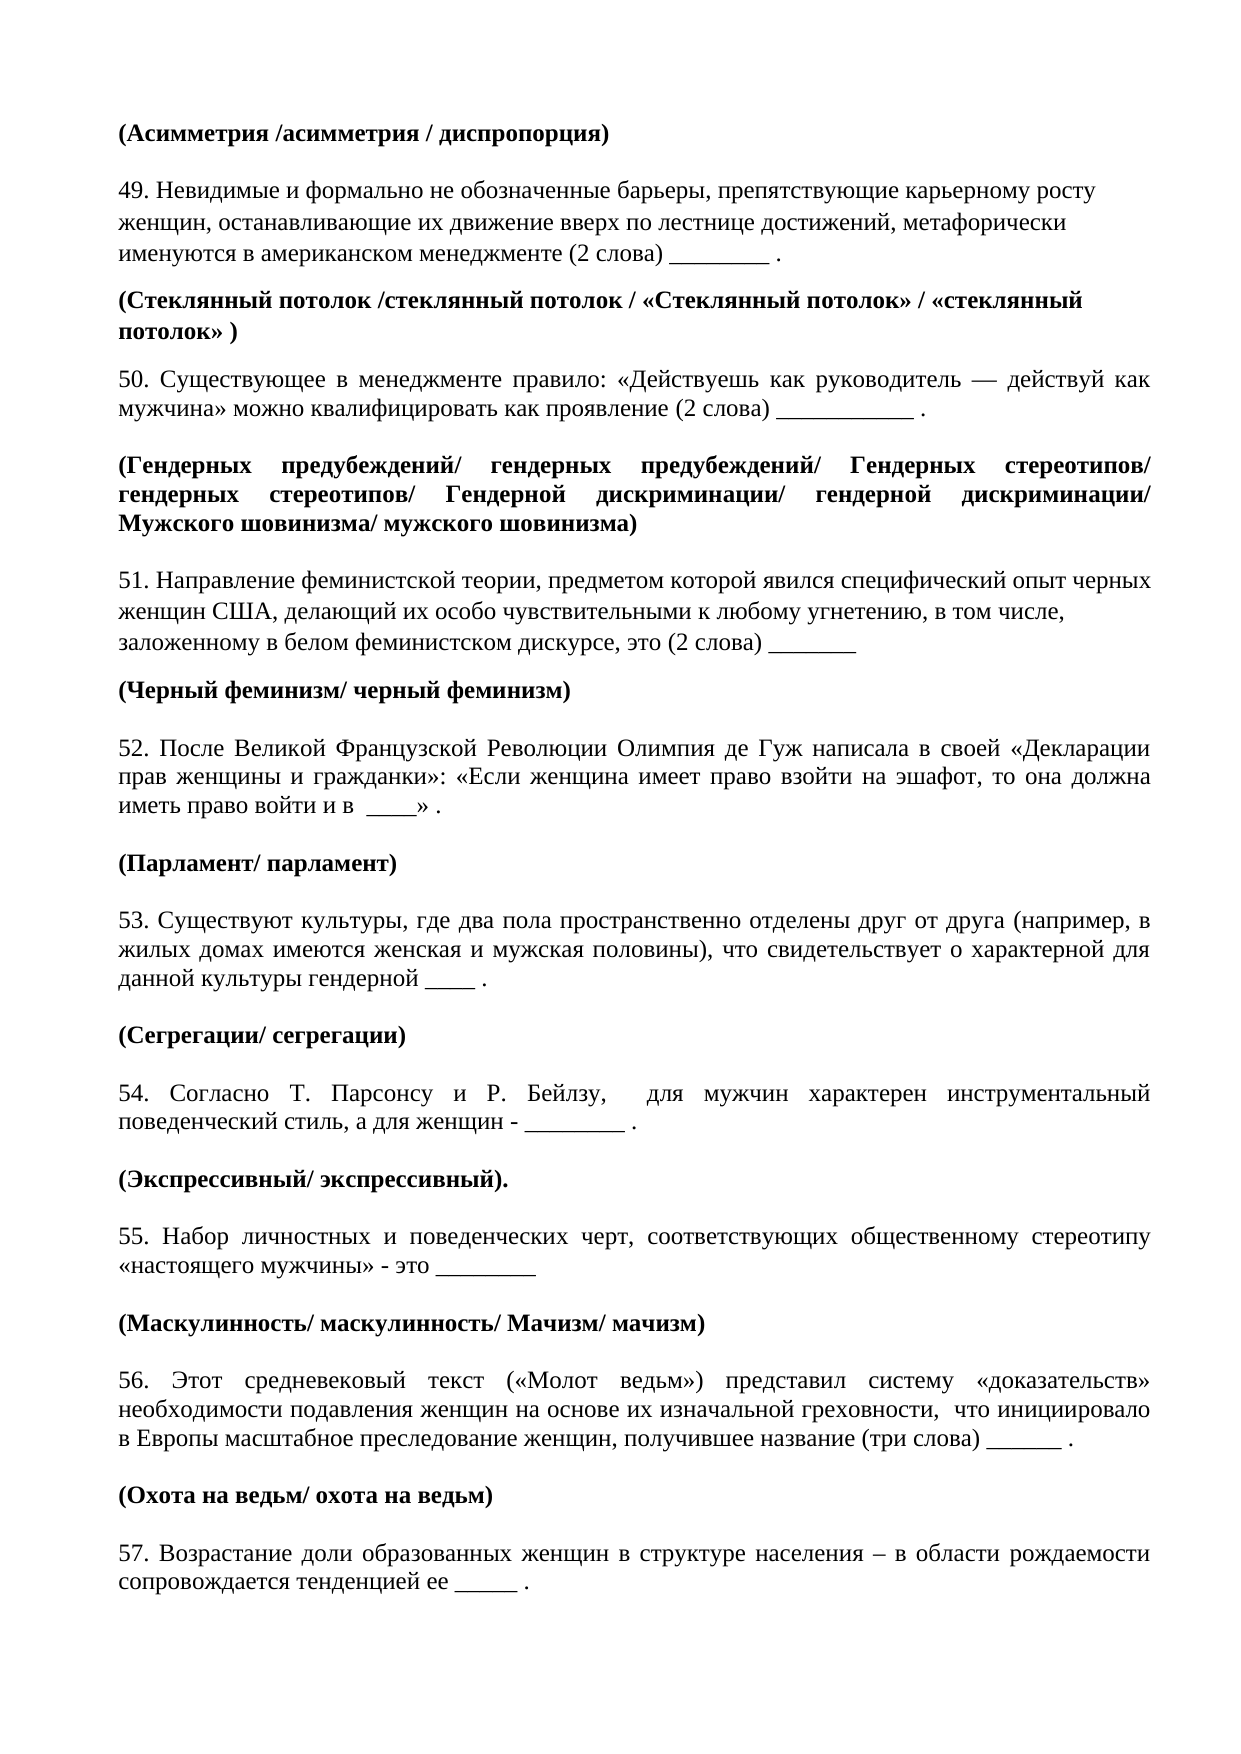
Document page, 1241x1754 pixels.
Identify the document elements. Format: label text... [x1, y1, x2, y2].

text 51. Направление феминистской теории, предметом которой явился специфический опыт черных женщин США, делающий их особо чувствительными к любому угнетению, в том числе, заложенному в белом феминистском дискурсе, это (2 слова) _______ [118, 565, 1152, 656]
text (Асимметрия /асимметрия / диспропорция) [118, 118, 1152, 147]
text 55. Набор личностных и поведенческих черт, соответствующих общественному стереотипу «настоящего мужчины» - это ________ [118, 1221, 1152, 1279]
text 50. Существующее в менеджменте правило: «Действуешь как руководитель — действуй как мужчина» можно квалифицировать как проявление (2 слова) ___________ . [118, 364, 1152, 422]
text (Маскулинность/ маскулинность/ Мачизм/ мачизм) [118, 1308, 1152, 1336]
text 57. Возрастание доли образованных женщин в структуре населения – в области рождаемости сопровождается тенденцией ее _____ . [118, 1538, 1152, 1595]
text 49. Невидимые и формально не обозначенные барьеры, препятствующие карьерному росту женщин, останавливающие их движение вверх по лестнице достижений, метафорически именуются в американском менеджменте (2 слова) ________ . [118, 176, 1152, 266]
text 52. После Великой Французской Революции Олимпия де Гуж написала в своей «Декларации прав женщины и гражданки»: «Если женщина имеет право взойти на эшафот, то она должна иметь право войти и в ____» . [118, 733, 1152, 819]
text (Экспрессивный/ экспрессивный). [118, 1164, 1152, 1193]
text 54. Согласно Т. Парсонсу и Р. Бейлзу, для мужчин характерен инструментальный поведенческий стиль, а для женщин - ________ . [118, 1078, 1152, 1135]
text (Сегрегации/ сегрегации) [118, 1020, 1152, 1049]
text 56. Этот средневековый текст («Молот ведьм») представил систему «доказательств» необходимости подавления женщин на основе их изначальной греховности, что инициировало в Европы масштабное преследование женщин, получившее название (три слова) ______ . [118, 1365, 1152, 1451]
text (Черный феминизм/ черный феминизм) [118, 675, 1152, 704]
text (Охота на ведьм/ охота на ведьм) [118, 1480, 1152, 1509]
text (Гендерных предубеждений/ гендерных предубеждений/ Гендерных стереотипов/ гендерных стереотипов/ Гендерной дискриминации/ гендерной дискриминации/ Мужского шовинизма/ мужского шовинизма) [118, 450, 1152, 537]
text (Парламент/ парламент) [118, 848, 1152, 876]
text (Стеклянный потолок /стеклянный потолок / «Стеклянный потолок» / «стеклянный потолок» ) [118, 285, 1152, 345]
text 53. Существуют культуры, где два пола пространственно отделены друг от друга (например, в жилых домах имеются женская и мужская половины), что свидетельствует о характерной для данной культуры гендерной ____ . [118, 905, 1152, 991]
